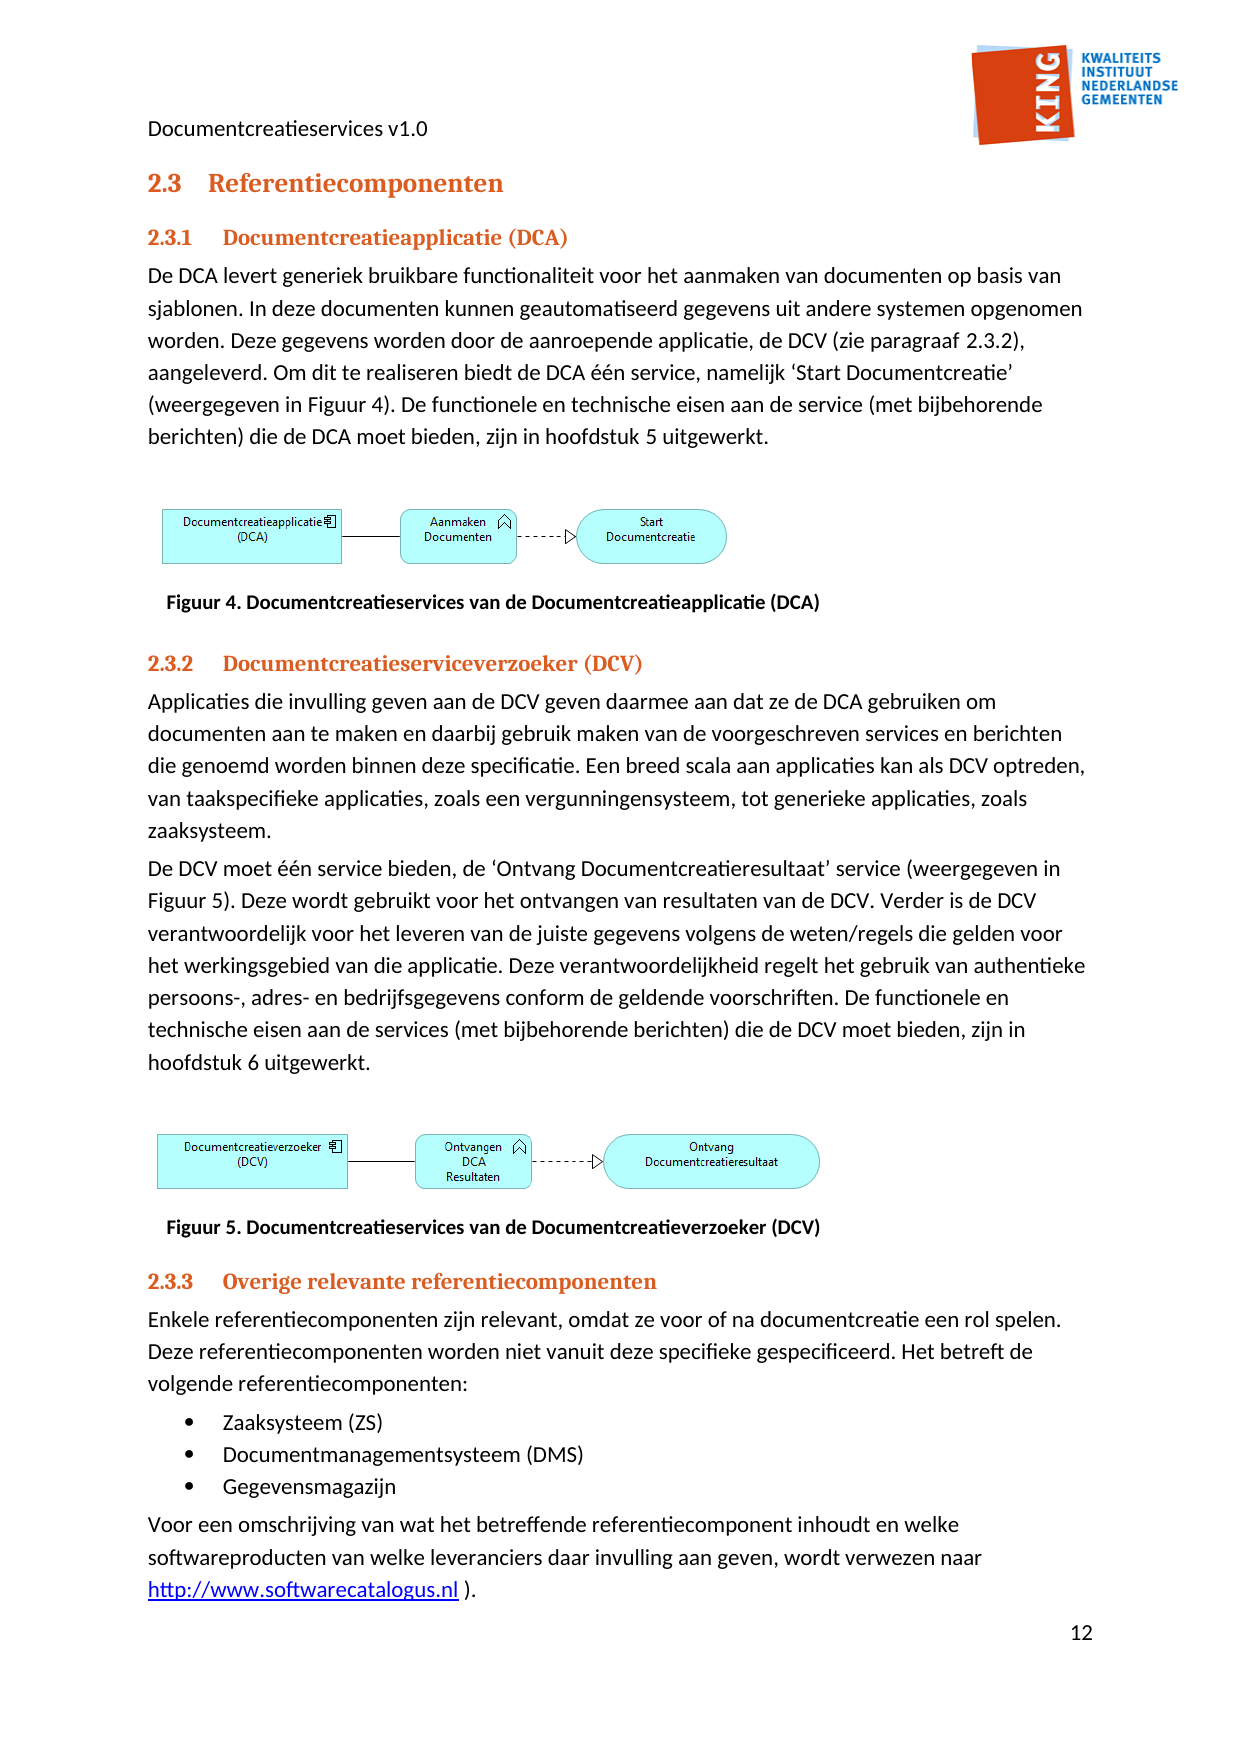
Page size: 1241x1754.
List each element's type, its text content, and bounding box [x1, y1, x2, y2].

text De DCV moet één service bieden, de ‘Ontvang Documentcreatieresultaat’ service (weergegeven in Figuur 5). Deze wordt gebruikt voor het ontvangen van resultaten van de DCV. Verder is de DCV verantwoordelijk voor het leveren van de juiste gegevens volgens de weten/regels die gelden voor het werkingsgebied van die applicatie. Deze verantwoordelijkheid regelt het gebruik van authentieke persoons-, adres- en bedrijfsgegevens conform de geldende voorschriften. De functionele en technische eisen aan de services (met bijbehorende berichten) die de DCV moet bieden, zijn in hoofdstuk 6 uitgewerkt. [148, 854, 1093, 1076]
picture [147, 1124, 829, 1198]
subtitle Referentiecomponenten [148, 168, 1093, 199]
text Applicaties die invulling geven aan de DCV geven daarmee aan dat ze de DCA gebruiken om documenten aan te maken en daarbij gebruik maken van de voorgeschreven services en berichten die genoemd worden binnen deze specificatie. Een breed scala aan applicaties kan als DCV optreden, van taakspecifieke applicaties, zoals een vergunningensysteem, tot generieke applicaties, zoals zaaksysteem. [148, 687, 1093, 844]
text Enkele referentiecomponenten zijn relevant, omdat ze voor of na documentcreatie een rol spelen. Deze referentiecomponenten worden niet vanuit deze specifieke gespecificeerd. Het betreft de volgende referentiecomponenten: [148, 1305, 1093, 1397]
text Voor een omschrijving van wat het betreffende referentiecomponent inhoudt en welke softwareproducten van welke leveranciers daar invulling aan geven, wordt verwezen naar http://www.softwarecatalogus.nl ). [148, 1511, 1093, 1603]
subtitle Overige relevante referentiecomponenten [148, 1268, 1093, 1295]
list Zaaksysteem (ZS) [185, 1408, 1093, 1436]
subtitle Documentcreatieapplicatie (DCA) [148, 225, 1093, 251]
list Documentmanagementsysteem (DMS) [185, 1440, 1093, 1468]
text De DCA levert generiek bruikbare functionaliteit voor het aanmaken van documenten op basis van sjablonen. In deze documenten kunnen geautomatiseerd gegevens uit andere systemen opgenomen worden. Deze gegevens worden door de aanroepende applicatie, de DCV (zie paragraaf 2.3.2), aangeleverd. Om dit te realiseren biedt de DCA één service, namelijk ‘Start Documentcreatie’ (weergegeven in Figuur 4). De functionele en technische eisen aan de service (met bijbehorende berichten) die de DCA moet bieden, zijn in hoofdstuk 5 uitgewerkt. [148, 261, 1093, 450]
picture [971, 45, 1178, 145]
list Gegevensmagazijn [185, 1472, 1093, 1500]
subtitle Documentcreatieserviceverzoeker (DCV) [148, 651, 1093, 677]
picture [152, 499, 736, 573]
